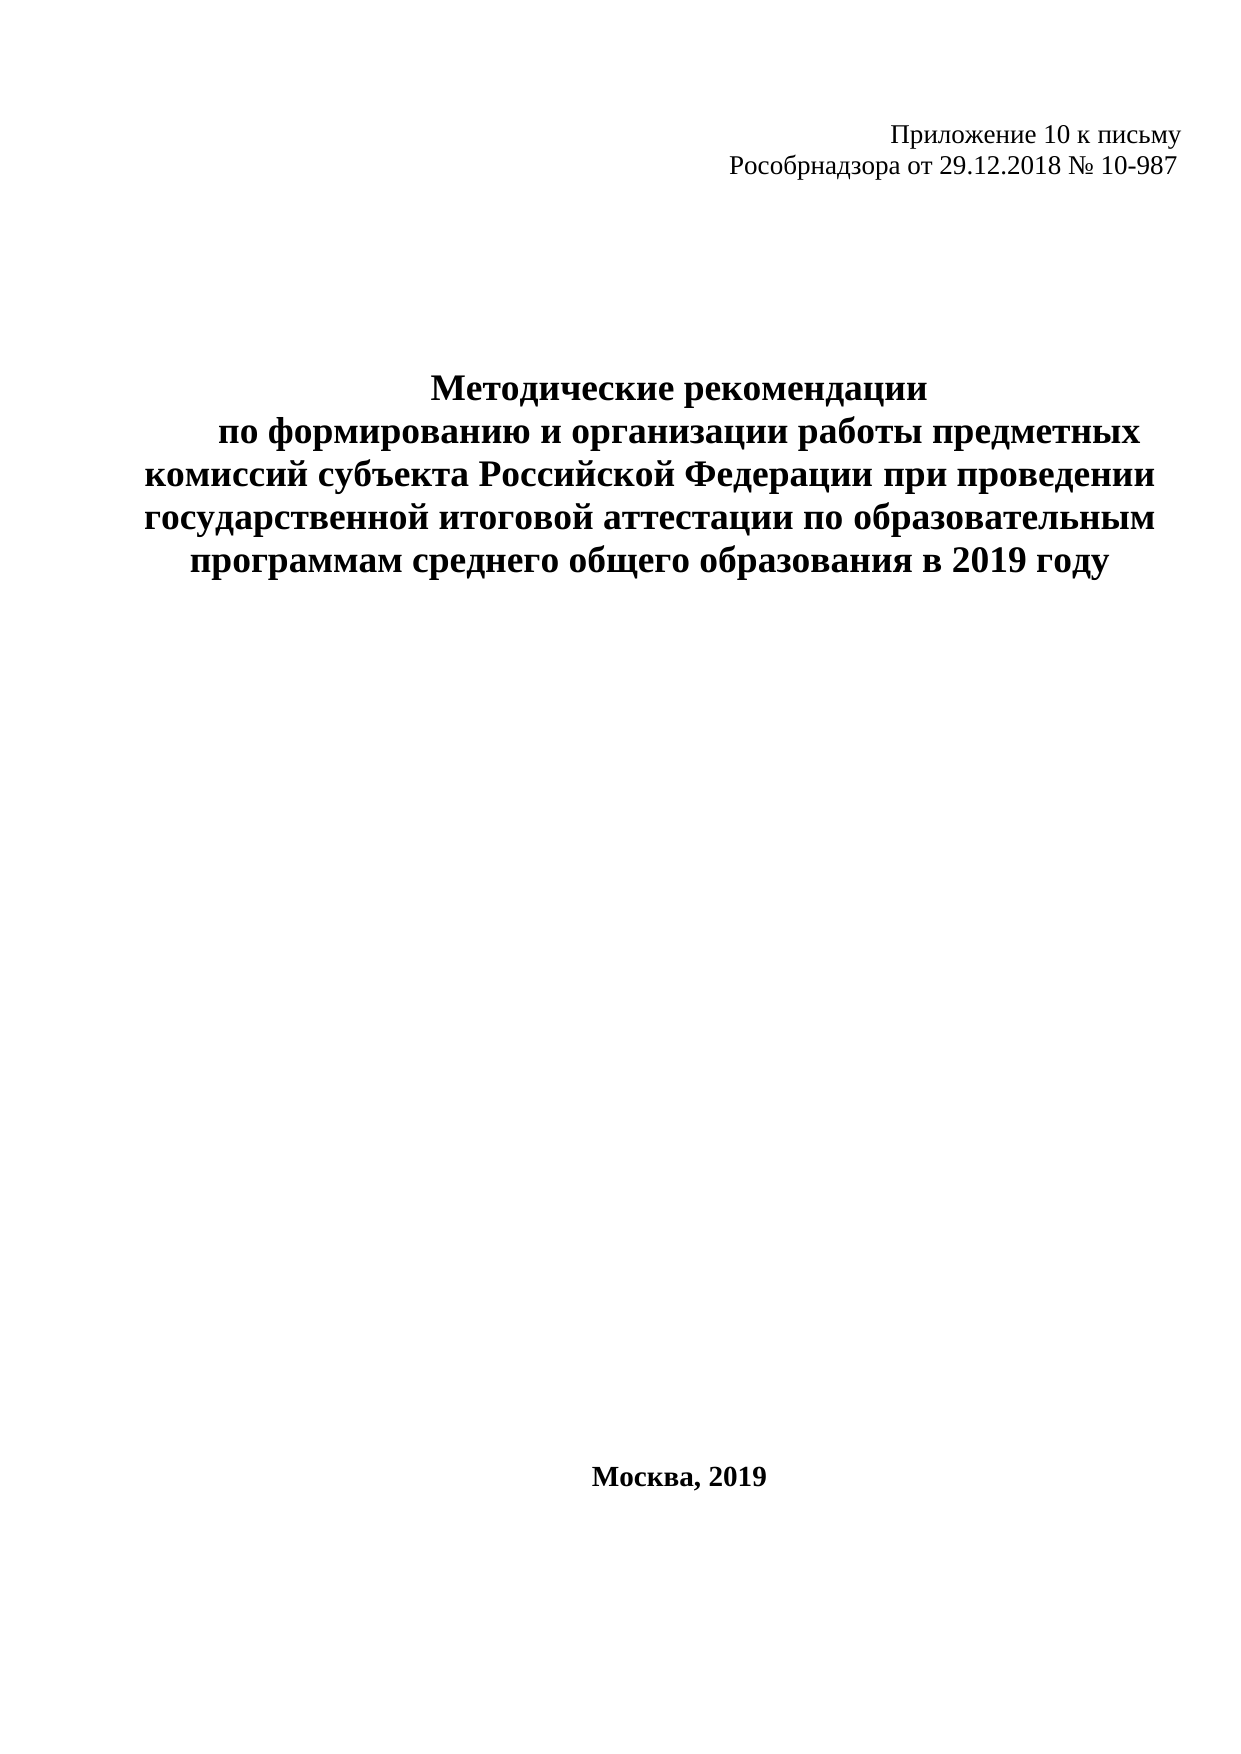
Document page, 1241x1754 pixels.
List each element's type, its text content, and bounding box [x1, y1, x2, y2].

text Методические рекомендации [118, 365, 1181, 408]
text по формированию и организации работы предметных комиссий субъекта Российской Федерации при проведении государственной итоговой аттестации по образовательным программам среднего общего образования в 2019 году [118, 408, 1181, 581]
text Москва, 2019 [118, 1459, 1181, 1492]
text Рособрнадзора от 29.12.2018 № 10-987 [118, 149, 1181, 180]
text Приложение 10 к письму [118, 118, 1181, 149]
